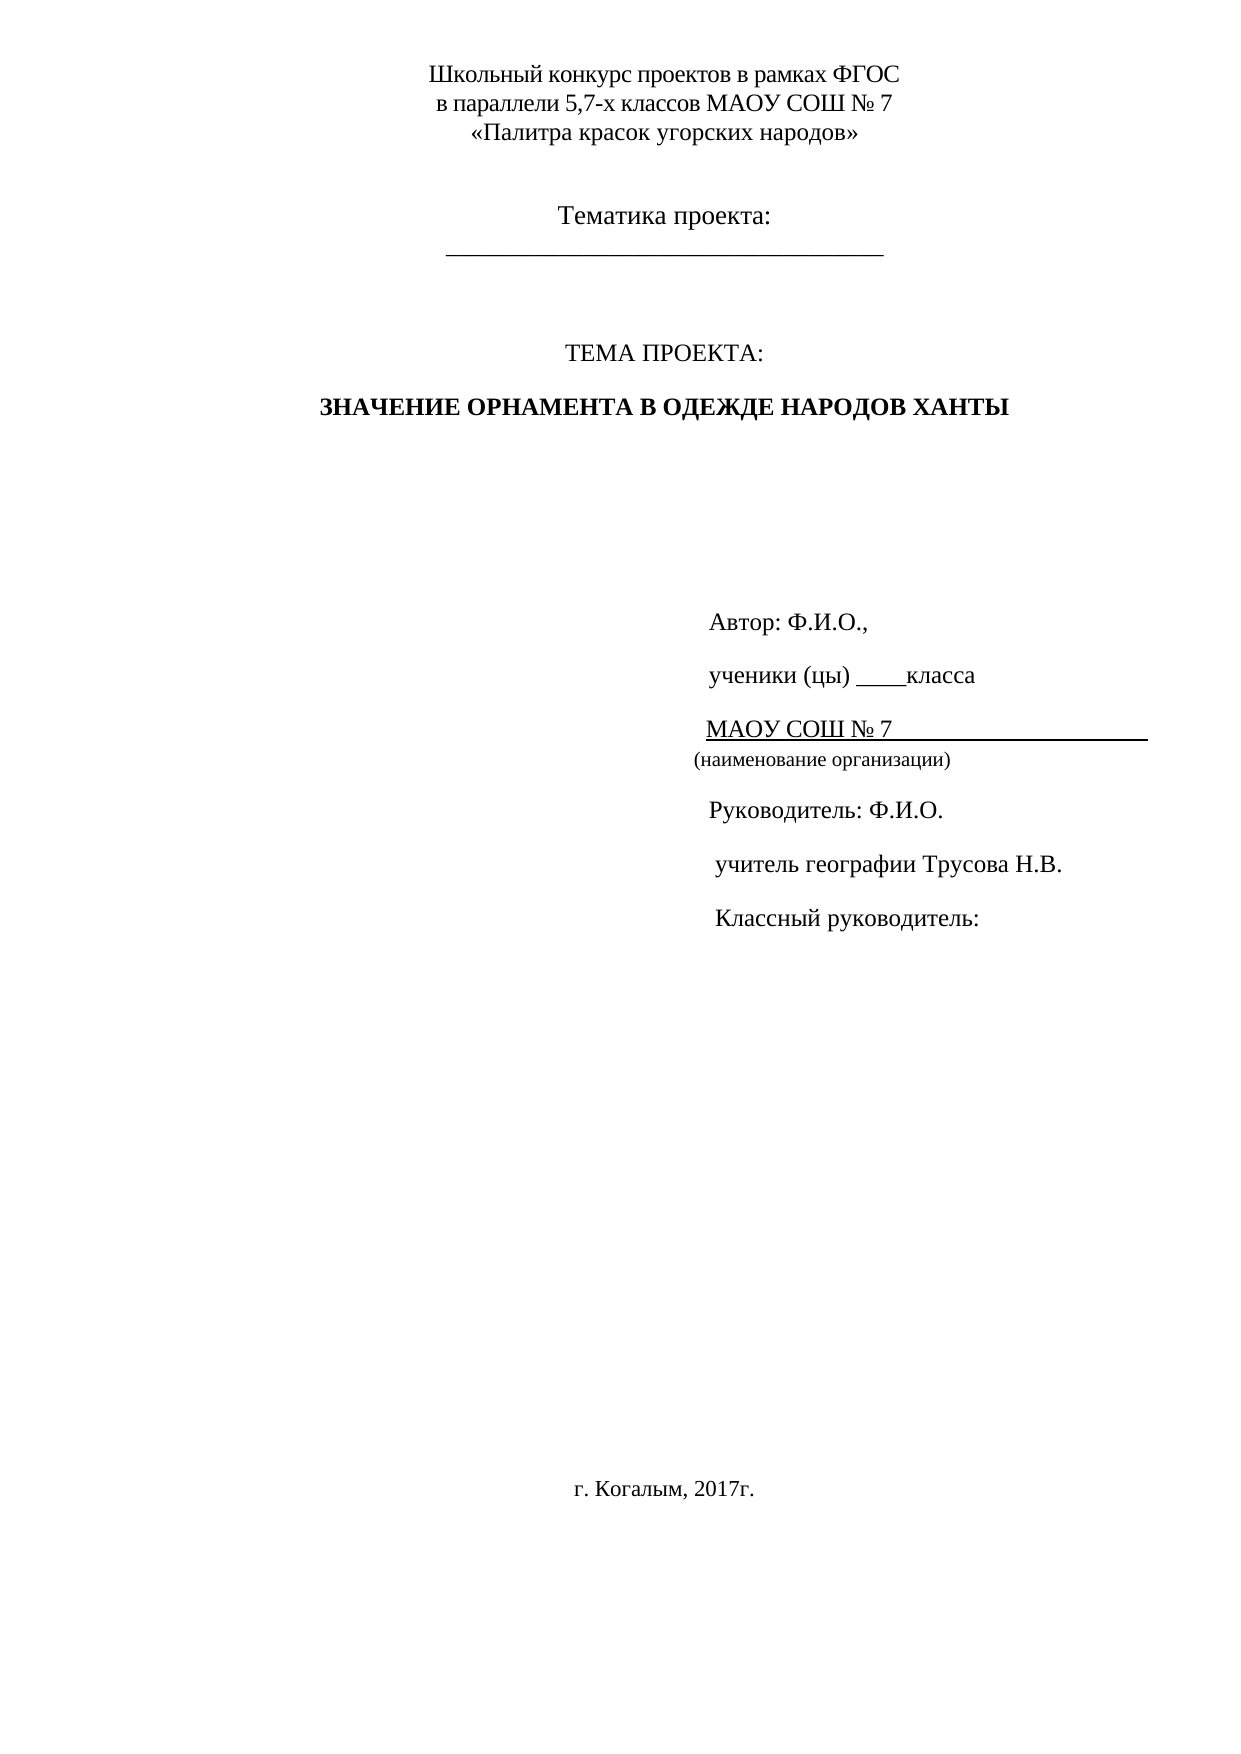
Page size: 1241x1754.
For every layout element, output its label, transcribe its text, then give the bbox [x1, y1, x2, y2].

text Руководитель: Ф.И.О. [177, 795, 1152, 824]
text Классный руководитель: [177, 903, 1152, 931]
text ученики (цы) ____класса [177, 660, 1152, 689]
text Автор: Ф.И.О., [177, 607, 1152, 635]
text учитель географии Трусова Н.В. [177, 849, 1152, 878]
text Тематика проекта: [177, 199, 1152, 230]
text ЗНАЧЕНИЕ ОРНАМЕНТА В ОДЕЖДЕ НАРОДОВ ХАНТЫ [177, 392, 1152, 421]
text г. Когалым, 2017г. [177, 1475, 1152, 1501]
text «Палитра красок угорских народов» [177, 117, 1152, 145]
text ТЕМА ПРОЕКТА: [177, 338, 1152, 367]
text в параллели 5,7-х классов МАОУ СОШ № 7 [177, 88, 1152, 117]
text МАОУ СОШ № 7 (наименование организации) [693, 714, 1152, 771]
text Школьный конкурс проектов в рамках ФГОС [177, 59, 1152, 88]
text ___________________________________ [177, 230, 1152, 259]
